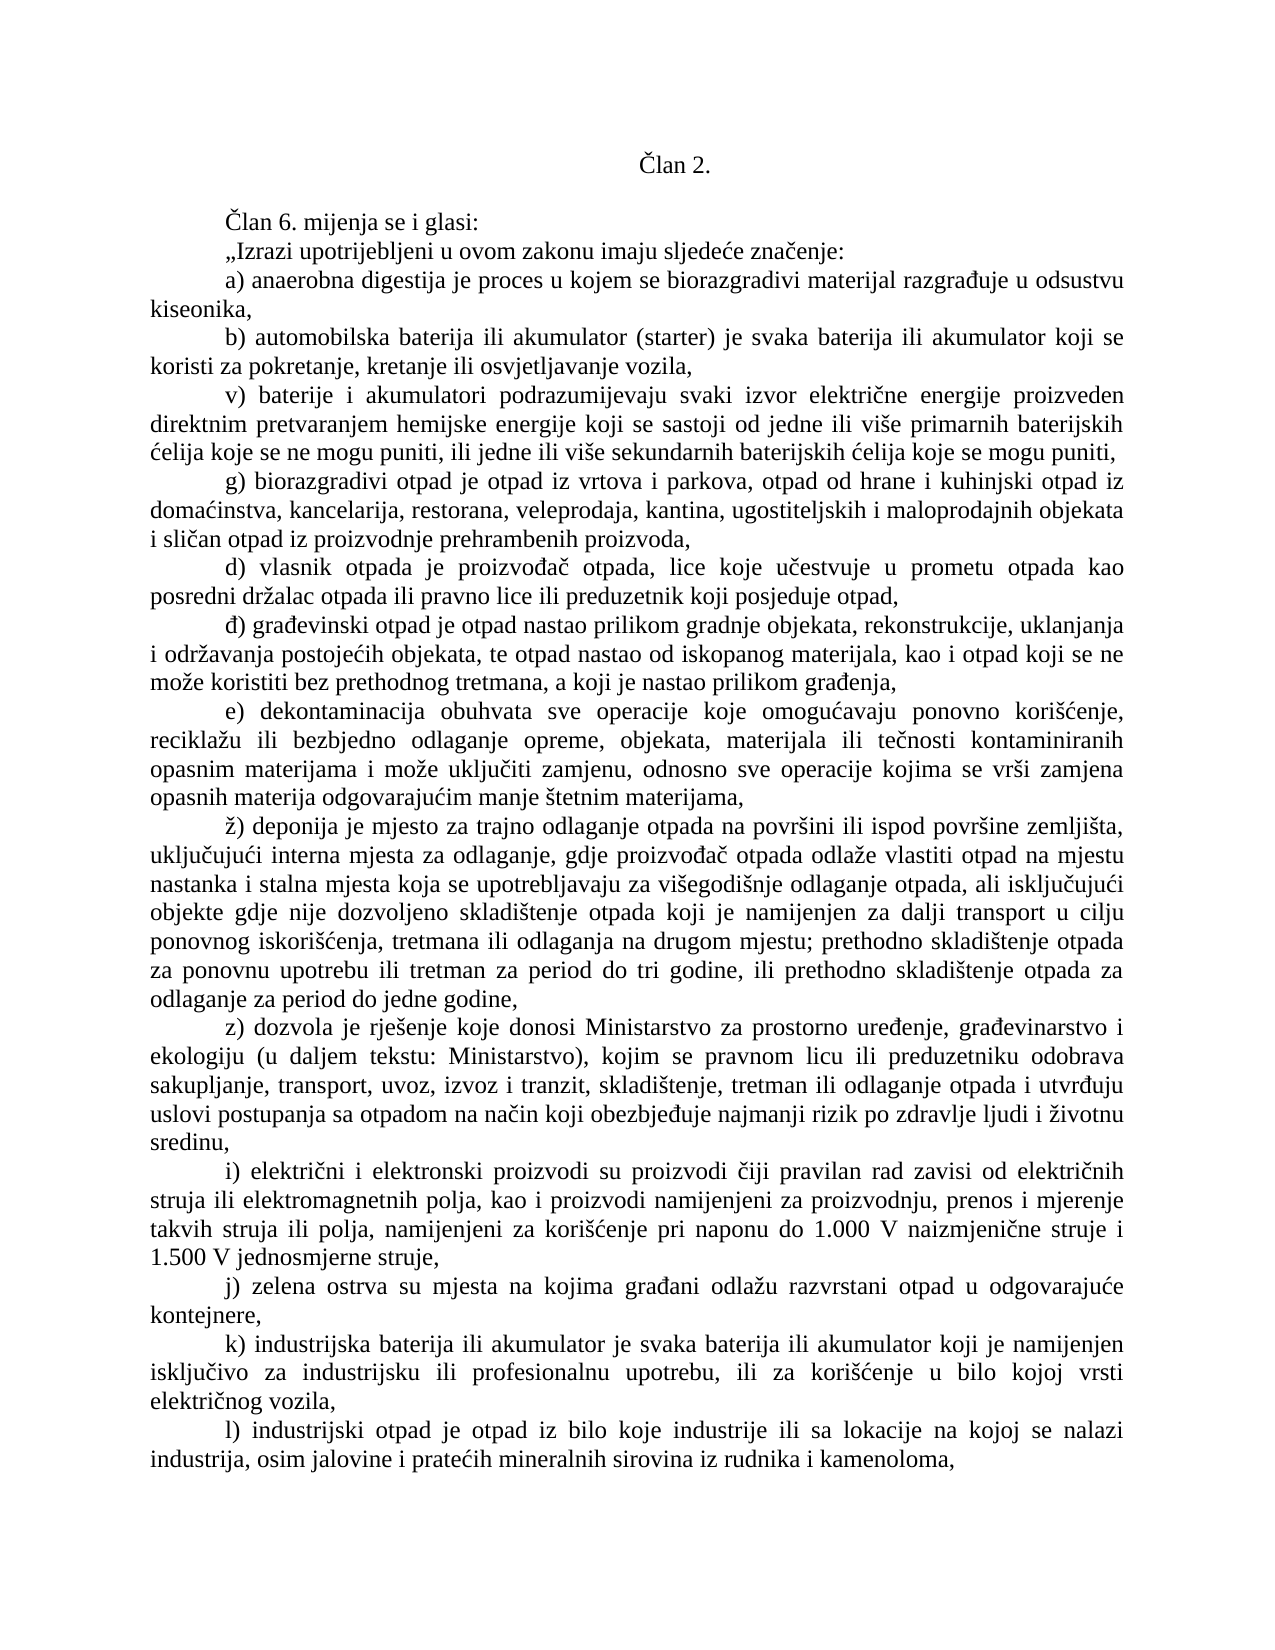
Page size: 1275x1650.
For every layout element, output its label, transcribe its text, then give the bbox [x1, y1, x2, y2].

text b) automobilska baterija ili akumulator (starter) je svaka baterija ili akumulator koji se koristi za pokretanje, kretanje ili osvjetljavanje vozila, [150, 322, 1125, 380]
text v) baterije i akumulatori podrazumijevaju svaki izvor električne energije proizveden direktnim pretvaranjem hemijske energije koji se sastoji od jedne ili više primarnih baterijskih ćelija koje se ne mogu puniti, ili jedne ili više sekundarnih baterijskih ćelija koje se mogu puniti, [150, 380, 1125, 466]
text ž) deponija je mjesto za trajno odlaganje otpada na površini ili ispod površine zemljišta, uključujući interna mjesta za odlaganje, gdje proizvođač otpada odlaže vlastiti otpad na mjestu nastanka i stalna mjesta koja se upotrebljavaju za višegodišnje odlaganje otpada, ali isključujući objekte gdje nije dozvoljeno skladištenje otpada koji je namijenjen za dalji transport u cilju ponovnog iskorišćenja, tretmana ili odlaganja na drugom mjestu; prethodno skladištenje otpada za ponovnu upotrebu ili tretman za period do tri godine, ili prethodno skladištenje otpada za odlaganje za period do jedne godine, [150, 811, 1125, 1012]
text a) anaerobna digestija je proces u kojem se biorazgradivi materijal razgrađuje u odsustvu kiseonika, [150, 265, 1125, 322]
text Član 2. [150, 150, 1125, 179]
text e) dekontaminacija obuhvata sve operacije koje omogućavaju ponovno korišćenje, reciklažu ili bezbjedno odlaganje opreme, objekata, materijala ili tečnosti kontaminiranih opasnim materijama i može uključiti zamjenu, odnosno sve operacije kojima se vrši zamjena opasnih materija odgovarajućim manje štetnim materijama, [150, 696, 1125, 811]
text „Izrazi upotrijebljeni u ovom zakonu imaju sljedeće značenje: [150, 236, 1125, 265]
text d) vlasnik otpada je proizvođač otpada, lice koje učestvuje u prometu otpada kao posredni držalac otpada ili pravno lice ili preduzetnik koji posjeduje otpad, [150, 552, 1125, 610]
text g) biorazgradivi otpad je otpad iz vrtova i parkova, otpad od hrane i kuhinjski otpad iz domaćinstva, kancelarija, restorana, veleprodaja, kantina, ugostiteljskih i maloprodajnih objekata i sličan otpad iz proizvodnje prehrambenih proizvoda, [150, 466, 1125, 552]
text z) dozvola je rješenje koje donosi Ministarstvo za prostorno uređenje, građevinarstvo i ekologiju (u daljem tekstu: Ministarstvo), kojim se pravnom licu ili preduzetniku odobrava sakupljanje, transport, uvoz, izvoz i tranzit, skladištenje, tretman ili odlaganje otpada i utvrđuju uslovi postupanja sa otpadom na način koji obezbjeđuje najmanji rizik po zdravlje ljudi i životnu sredinu, [150, 1012, 1125, 1156]
text l) industrijski otpad je otpad iz bilo koje industrije ili sa lokacije na kojoj se nalazi industrija, osim jalovine i pratećih mineralnih sirovina iz rudnika i kamenoloma, [150, 1415, 1125, 1472]
text Član 6. mijenja se i glasi: [150, 207, 1125, 236]
text đ) građevinski otpad je otpad nastao prilikom gradnje objekata, rekonstrukcije, uklanjanja i održavanja postojećih objekata, te otpad nastao od iskopanog materijala, kao i otpad koji se ne može koristiti bez prethodnog tretmana, a koji je nastao prilikom građenja, [150, 610, 1125, 696]
text k) industrijska baterija ili akumulator je svaka baterija ili akumulator koji je namijenjen isključivo za industrijsku ili profesionalnu upotrebu, ili za korišćenje u bilo kojoj vrsti električnog vozila, [150, 1329, 1125, 1415]
text j) zelena ostrva su mjesta na kojima građani odlažu razvrstani otpad u odgovarajuće kontejnere, [150, 1271, 1125, 1329]
text i) električni i elektronski proizvodi su proizvodi čiji pravilan rad zavisi od električnih struja ili elektromagnetnih polja, kao i proizvodi namijenjeni za proizvodnju, prenos i mjerenje takvih struja ili polja, namijenjeni za korišćenje pri naponu do 1.000 V naizmjenične struje i 1.500 V jednosmjerne struje, [150, 1156, 1125, 1271]
